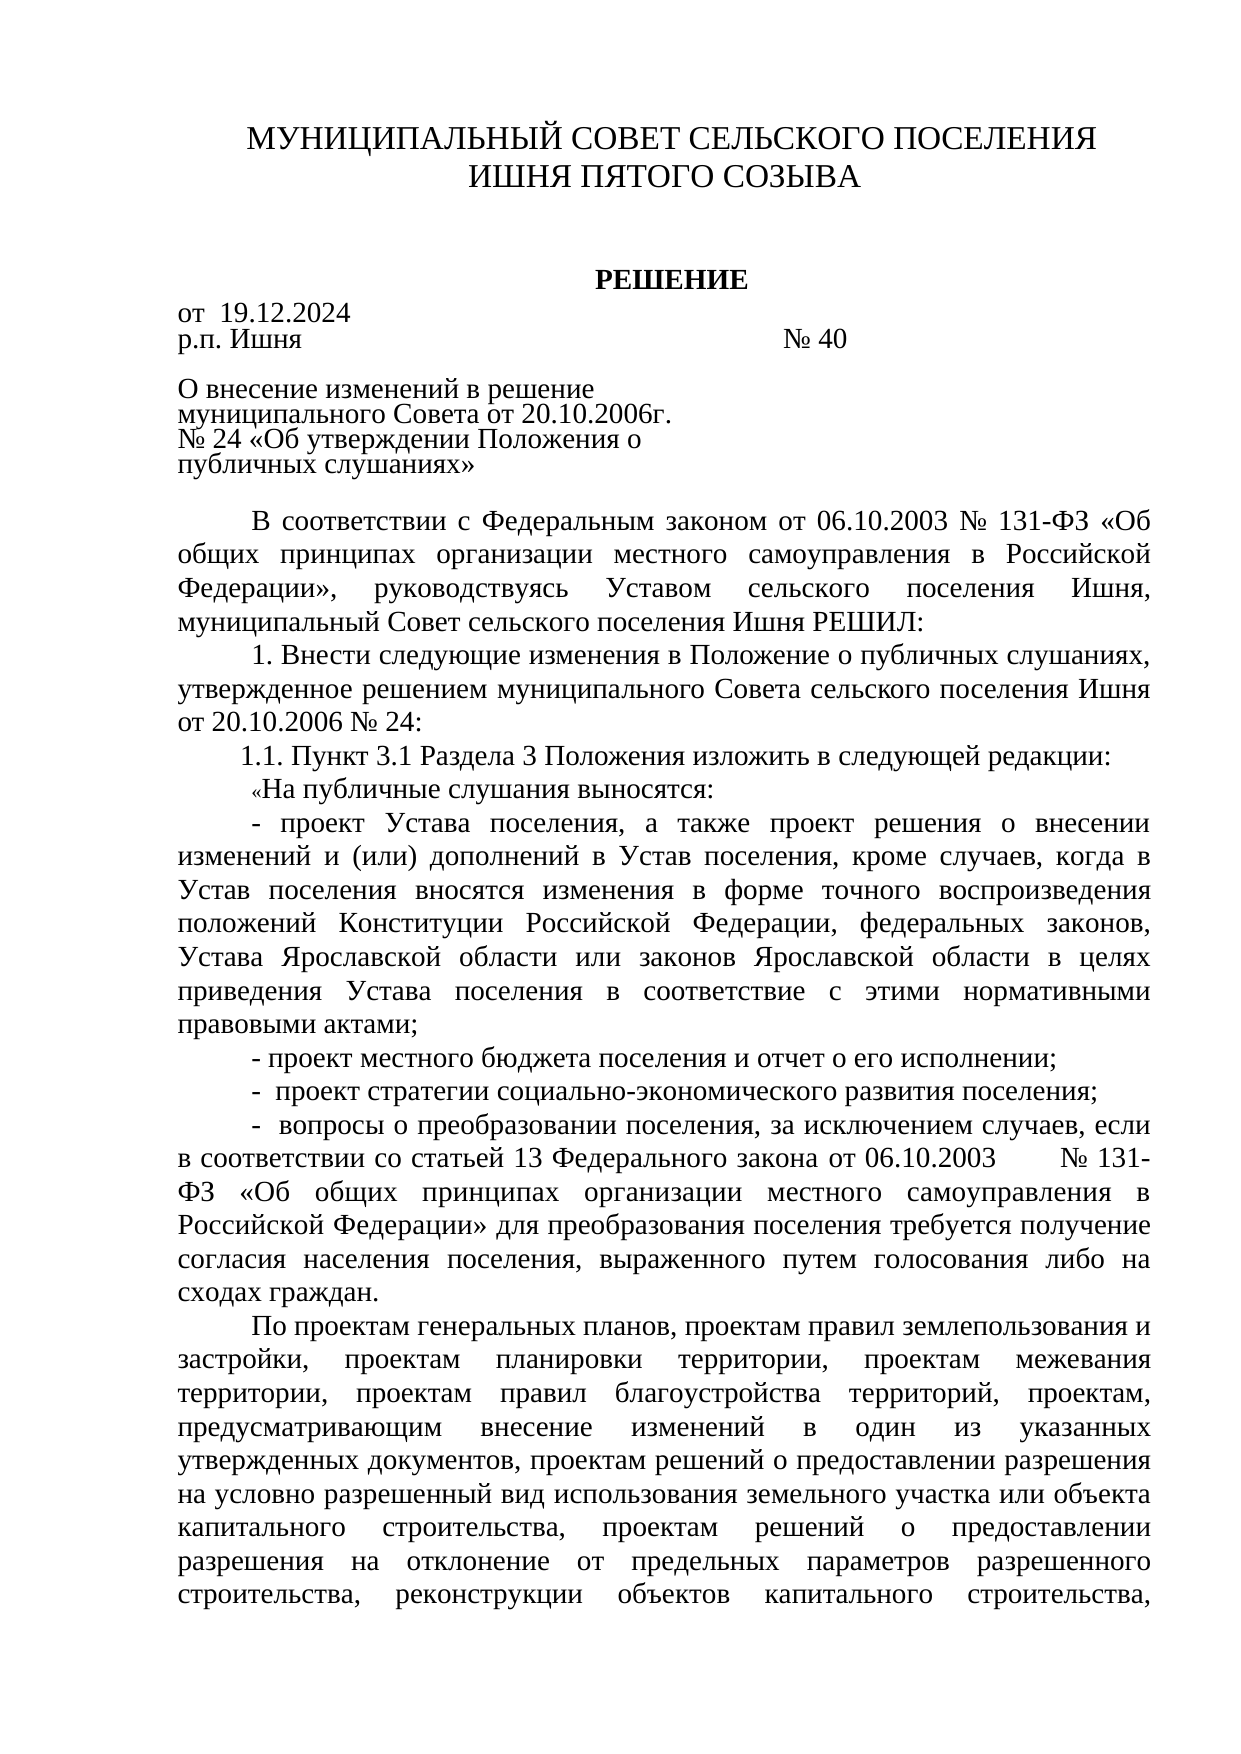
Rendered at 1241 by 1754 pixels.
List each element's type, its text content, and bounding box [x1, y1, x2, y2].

text муниципального Совета от 20.10.2006г. № 24 «Об утверждении Положения о публичных слушаниях» [177, 404, 694, 479]
text - вопросы о преобразовании поселения, за исключением случаев, если в соответствии со статьей 13 Федерального закона от 06.10.2003 № 131-ФЗ «Об общих принципах организации местного самоуправления в Российской Федерации» для преобразования поселения требуется получение согласия населения поселения, выраженного путем голосования либо на сходах граждан. [177, 1107, 1152, 1308]
text РЕШЕНИЕ [177, 262, 1152, 295]
text О внесение изменений в решение [177, 379, 694, 404]
text 1. Внести следующие изменения в Положение о публичных слушаниях, утвержденное решением муниципального Совета сельского поселения Ишня от 20.10.2006 № 24: [177, 637, 1152, 738]
text от 19.12.2024 [177, 295, 1152, 329]
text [177, 1308, 1152, 1610]
text 1.1. Пункт 3.1 Раздела 3 Положения изложить в следующей редакции: [177, 738, 1152, 771]
text - проект Устава поселения, а также проект решения о внесении изменений и (или) дополнений в Устав поселения, кроме случаев, когда в Устав поселения вносятся изменения в форме точного воспроизведения положений Конституции Российской Федерации, федеральных законов, Устава Ярославской области или законов Ярославской области в целях приведения Устава поселения в соответствие с этими нормативными правовыми актами; [177, 805, 1152, 1040]
text МУНИЦИПАЛЬНЫЙ СОВЕТ СЕЛЬСКОГО ПОСЕЛЕНИЯ ИШНЯ ПЯТОГО СОЗЫВА [177, 118, 1152, 195]
text В соответствии с Федеральным законом от 06.10.2003 № 131-ФЗ «Об общих принципах организации местного самоуправления в Российской Федерации», руководствуясь Уставом сельского поселения Ишня, муниципальный Совет сельского поселения Ишня РЕШИЛ: [177, 503, 1152, 637]
text р.п. Ишня № 40 [177, 329, 1152, 354]
text - проект стратегии социально-экономического развития поселения; [177, 1073, 1152, 1107]
text «На публичные слушания выносятся: [177, 771, 1152, 805]
text - проект местного бюджета поселения и отчет о его исполнении; [177, 1040, 1152, 1073]
